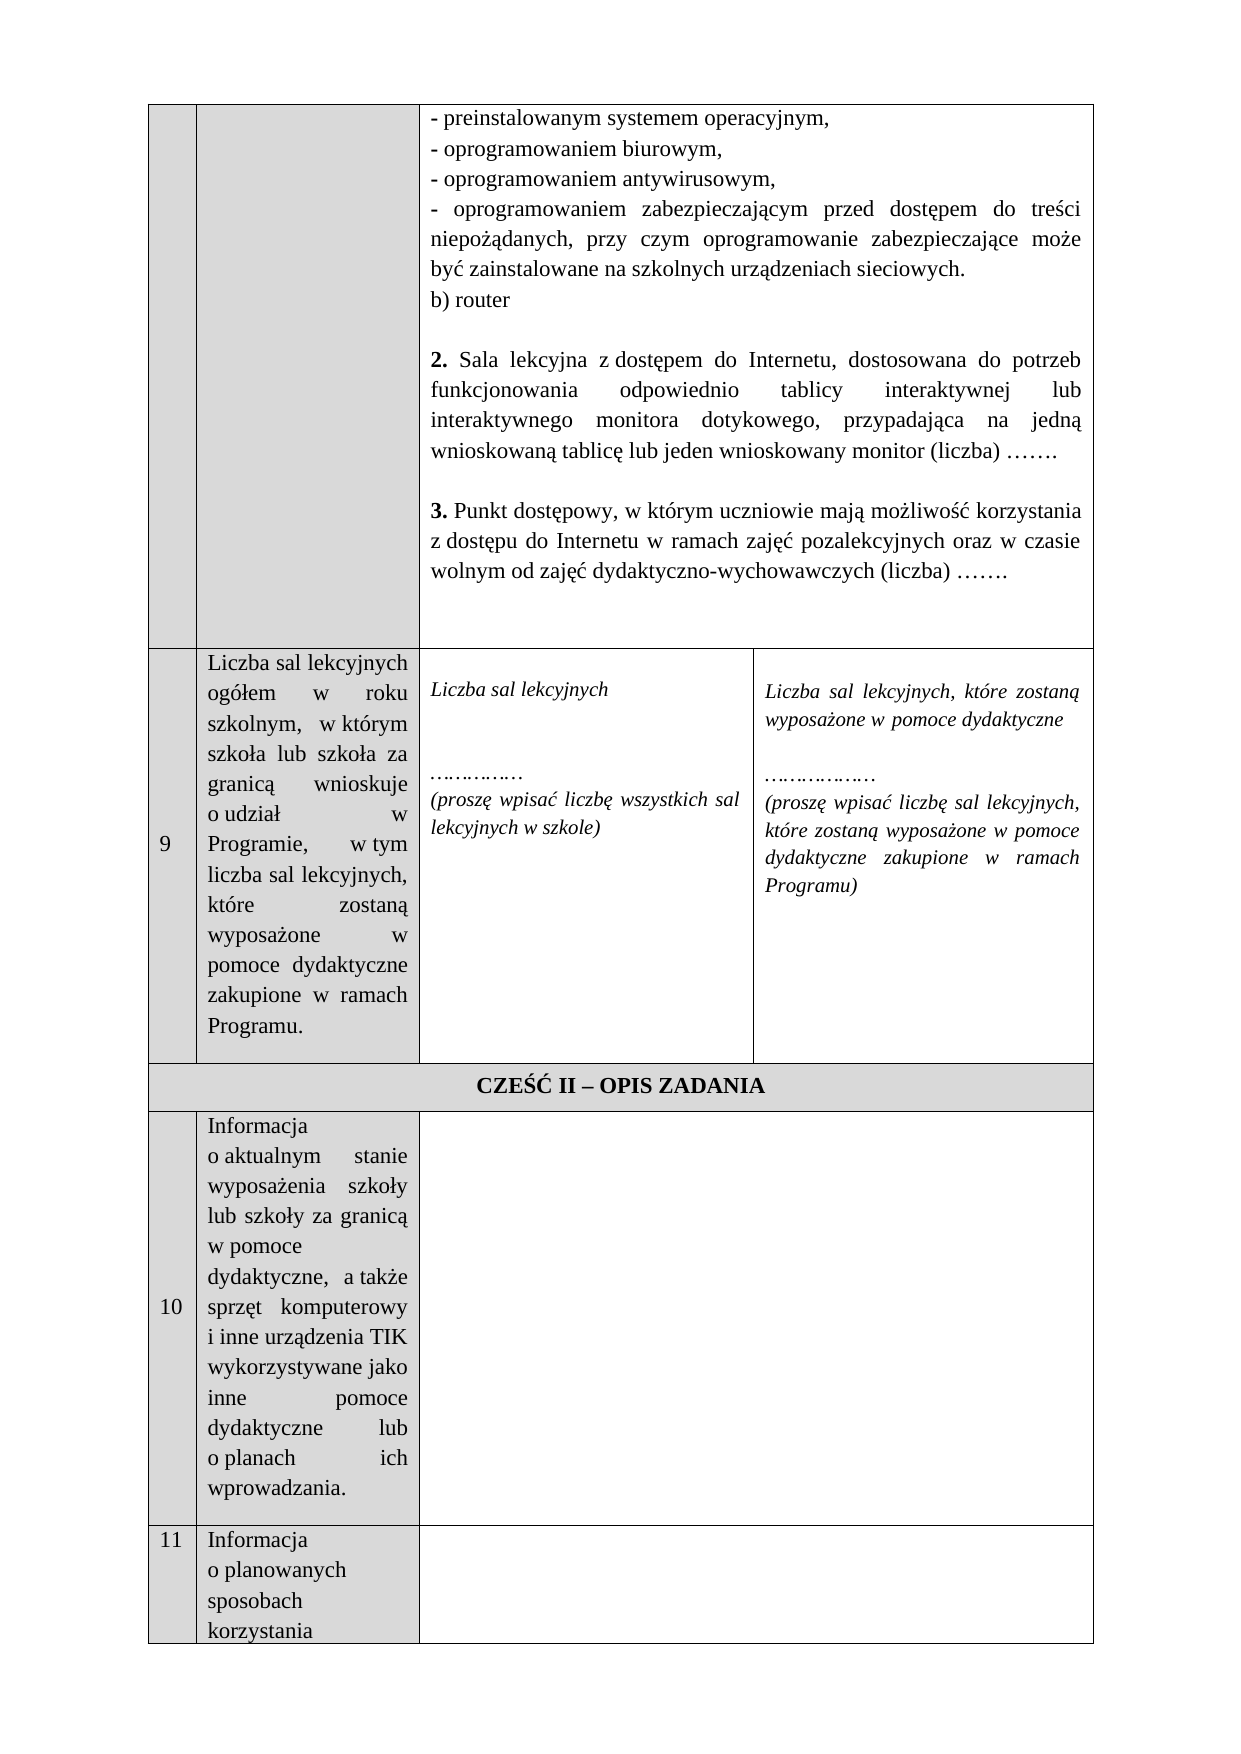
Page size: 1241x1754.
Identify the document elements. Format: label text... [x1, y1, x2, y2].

table_cell 10 [149, 1112, 196, 1525]
table_cell Liczba sal lekcyjnych ogółem w roku szkolnym, w którym szkoła lub szkoła za granicą wnioskuje o udział w Programie, w tym liczba sal lekcyjnych, które zostaną wyposażone w pomoce dydaktyczne zakupione w ramach Programu. [197, 649, 419, 1063]
table_cell 11 [149, 1526, 196, 1643]
table_cell CZEŚĆ II – OPIS ZADANIA [149, 1064, 1093, 1111]
table_cell Liczba sal lekcyjnych …………… (proszę wpisać liczbę wszystkich sal lekcyjnych w szkole) [420, 649, 753, 1063]
table_cell [420, 1526, 1093, 1643]
table_cell Informacja o aktualnym stanie wyposażenia szkoły lub szkoły za granicą w pomoce dydaktyczne, a także sprzęt komputerowy i inne urządzenia TIK wykorzystywane jako inne pomoce dydaktyczne lub o planach ich wprowadzania. [197, 1112, 419, 1525]
table_cell 8 [149, 105, 196, 648]
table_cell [197, 1526, 419, 1643]
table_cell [420, 105, 1093, 648]
table_cell 9 [149, 649, 196, 1063]
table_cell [197, 105, 419, 648]
table_cell [420, 1112, 1093, 1525]
table_cell Liczba sal lekcyjnych, które zostaną wyposażone w pomoce dydaktyczne ……………… (proszę wpisać liczbę sal lekcyjnych, które zostaną wyposażone w pomoce dydaktyczne zakupione w ramach Programu) [754, 649, 1093, 1063]
